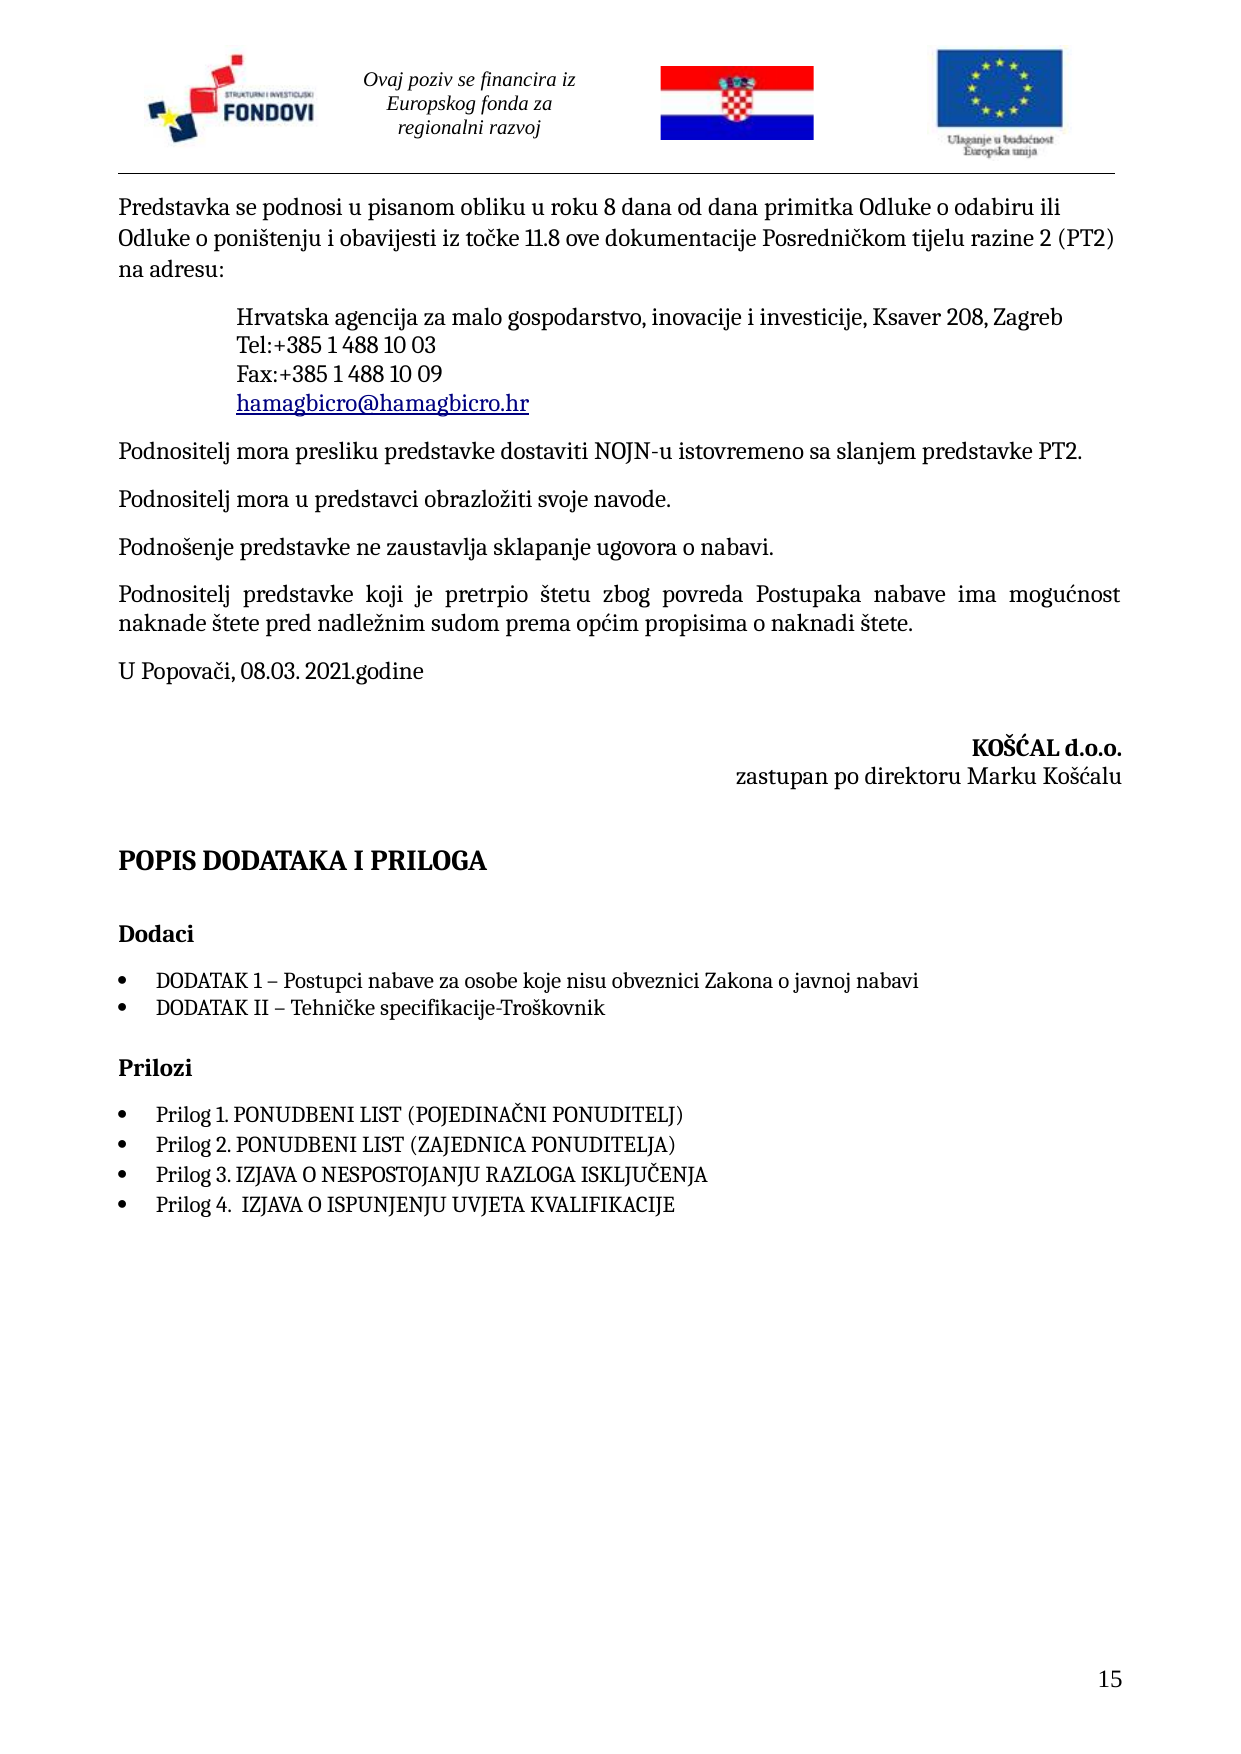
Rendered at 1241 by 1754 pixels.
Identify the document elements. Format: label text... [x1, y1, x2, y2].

text Podnositelj mora u predstavci obrazložiti svoje navode. [118, 484, 1122, 513]
text zastupan po direktoru Marku Košćalu [118, 762, 1122, 791]
list Prilog 2. PONUDBENI LIST (ZAJEDNICA PONUDITELJA) [118, 1132, 1122, 1158]
picture [660, 66, 814, 140]
subtitle Dodaci [118, 920, 1122, 949]
text hamagbicro@hamagbicro.hr [118, 389, 1122, 417]
text Podnositelj predstavke koji je pretrpio štetu zbog povreda Postupaka nabave ima mogućnost naknade štete pred nadležnim sudom prema općim propisima o naknadi štete. [118, 580, 1122, 638]
text POPIS DODATAKA I PRILOGA [118, 844, 1122, 877]
list Prilog 4. IZJAVA O ISPUNJENJU UVJETA KVALIFIKACIJE [118, 1192, 1122, 1218]
text Podnositelj mora presliku predstavke dostaviti NOJN-u istovremeno sa slanjem predstavke PT2. [118, 437, 1122, 465]
list Prilog 1. PONUDBENI LIST (POJEDINAČNI PONUDITELJ) [118, 1101, 1122, 1128]
text KOŠĆAL d.o.o. [118, 733, 1122, 762]
picture [927, 45, 1074, 161]
subtitle Prilozi [118, 1053, 1122, 1082]
picture [144, 45, 320, 159]
list DODATAK II – Tehničke specifikacije-Troškovnik [118, 994, 1122, 1021]
text Fax:+385 1 488 10 09 [118, 360, 1122, 389]
text U Popovači, 08.03. 2021.godine [118, 657, 1122, 686]
text Hrvatska agencija za malo gospodarstvo, inovacije i investicije, Ksaver 208, Zagreb [118, 302, 1122, 331]
text Predstavka se podnosi u pisanom obliku u roku 8 dana od dana primitka Odluke o odabiru ili Odluke o poništenju i obavijesti iz točke 11.8 ove dokumentacije Posredničkom tijelu razine 2 (PT2) na adresu: [118, 180, 1122, 283]
list DODATAK 1 – Postupci nabave za osobe koje nisu obveznici Zakona o javnoj nabavi [118, 968, 1122, 994]
text Tel:+385 1 488 10 03 [118, 331, 1122, 360]
list Prilog 3. IZJAVA O NESPOSTOJANJU RAZLOGA ISKLJUČENJA [118, 1162, 1122, 1188]
text Podnošenje predstavke ne zaustavlja sklapanje ugovora o nabavi. [118, 532, 1122, 561]
